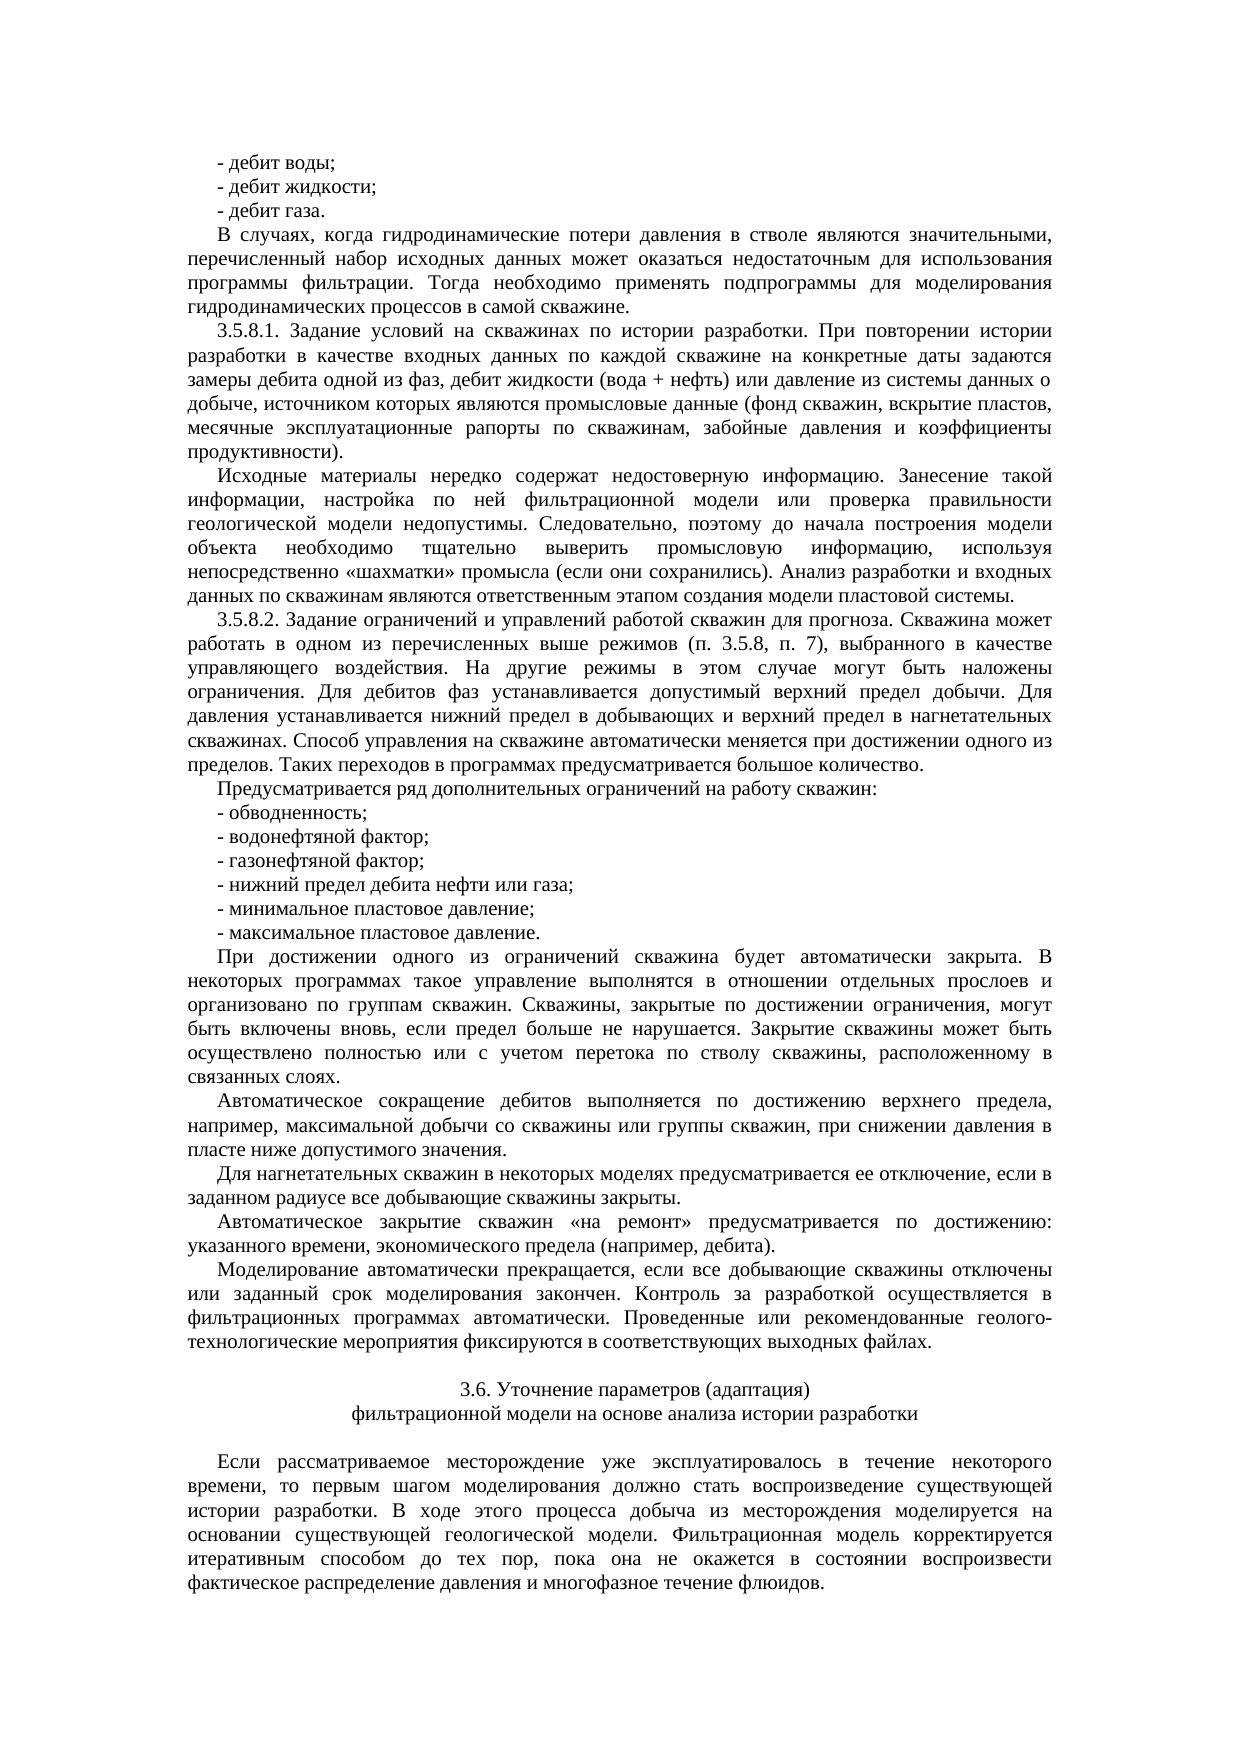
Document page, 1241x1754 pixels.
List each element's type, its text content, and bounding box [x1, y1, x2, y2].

text 3.5.8.1. Задание условий на скважинах по истории разработки. При повторении истории разработки в качестве входных данных по каждой скважине на конкретные даты задаются замеры дебита одной из фаз, дебит жидкости (вода + нефть) или давление из системы данных о добыче, источником которых являются промысловые данные (фонд скважин, вскрытие пластов, месячные эксплуатационные рапорты по скважинам, забойные давления и коэффициенты продуктивности). [187, 318, 1053, 463]
text Моделирование автоматически прекращается, если все добывающие скважины отключены или заданный срок моделирования закончен. Контроль за разработкой осуществляется в фильтрационных программах автоматически. Проведенные или рекомендованные геолого-технологические мероприятия фиксируются в соответствующих выходных файлах. [187, 1257, 1053, 1353]
text - дебит газа. [187, 198, 1053, 222]
text 3.5.8.2. Задание ограничений и управлений работой скважин для прогноза. Скважина может работать в одном из перечисленных выше режимов (п. 3.5.8, п. 7), выбранного в качестве управляющего воздействия. На другие режимы в этом случае могут быть наложены ограничения. Для дебитов фаз устанавливается допустимый верхний предел добычи. Для давления устанавливается нижний предел в добывающих и верхний предел в нагнетательных скважинах. Способ управления на скважине автоматически меняется при достижении одного из пределов. Таких переходов в программах предусматривается большое количество. [187, 607, 1053, 776]
text - нижний предел дебита нефти или газа; [187, 872, 1053, 896]
text - газонефтяной фактор; [187, 848, 1053, 872]
text - минимальное пластовое давление; [187, 896, 1053, 920]
text фильтрационной модели на основе анализа истории разработки [187, 1401, 1053, 1425]
text Исходные материалы нередко содержат недостоверную информацию. Занесение такой информации, настройка по ней фильтрационной модели или проверка правильности геологической модели недопустимы. Следовательно, поэтому до начала построения модели объекта необходимо тщательно выверить промысловую информацию, используя непосредственно «шахматки» промысла (если они сохранились). Анализ разработки и входных данных по скважинам являются ответственным этапом создания модели пластовой системы. [187, 463, 1053, 607]
text Для нагнетательных скважин в некоторых моделях предусматривается ее отключение, если в заданном радиусе все добывающие скважины закрыты. [187, 1161, 1053, 1209]
text Автоматическое закрытие скважин «на ремонт» предусматривается по достижению: указанного времени, экономического предела (например, дебита). [187, 1209, 1053, 1257]
text - дебит воды; [187, 150, 1053, 174]
text - водонефтяной фактор; [187, 824, 1053, 848]
text Если рассматриваемое месторождение уже эксплуатировалось в течение некоторого времени, то первым шагом моделирования должно стать воспроизведение существующей истории разработки. В ходе этого процесса добыча из месторождения моделируется на основании существующей геологической модели. Фильтрационная модель корректируется итеративным способом до тех пор, пока она не окажется в состоянии воспроизвести фактическое распределение давления и многофазное течение флюидов. [187, 1449, 1053, 1594]
text При достижении одного из ограничений скважина будет автоматически закрыта. В некоторых программах такое управление выполнятся в отношении отдельных прослоев и организовано по группам скважин. Скважины, закрытые по достижении ограничения, могут быть включены вновь, если предел больше не нарушается. Закрытие скважины может быть осуществлено полностью или с учетом перетока по стволу скважины, расположенному в связанных слоях. [187, 944, 1053, 1088]
text Предусматривается ряд дополнительных ограничений на работу скважин: [187, 776, 1053, 800]
text - максимальное пластовое давление. [187, 920, 1053, 944]
text - дебит жидкости; [187, 174, 1053, 198]
text Автоматическое сокращение дебитов выполняется по достижению верхнего предела, например, максимальной добычи со скважины или группы скважин, при снижении давления в пласте ниже допустимого значения. [187, 1088, 1053, 1161]
text - обводненность; [187, 800, 1053, 824]
text В случаях, когда гидродинамические потери давления в стволе являются значительными, перечисленный набор исходных данных может оказаться недостаточным для использования программы фильтрации. Тогда необходимо применять подпрограммы для моделирования гидродинамических процессов в самой скважине. [187, 222, 1053, 318]
text 3.6. Уточнение параметров (адаптация) [187, 1377, 1053, 1401]
